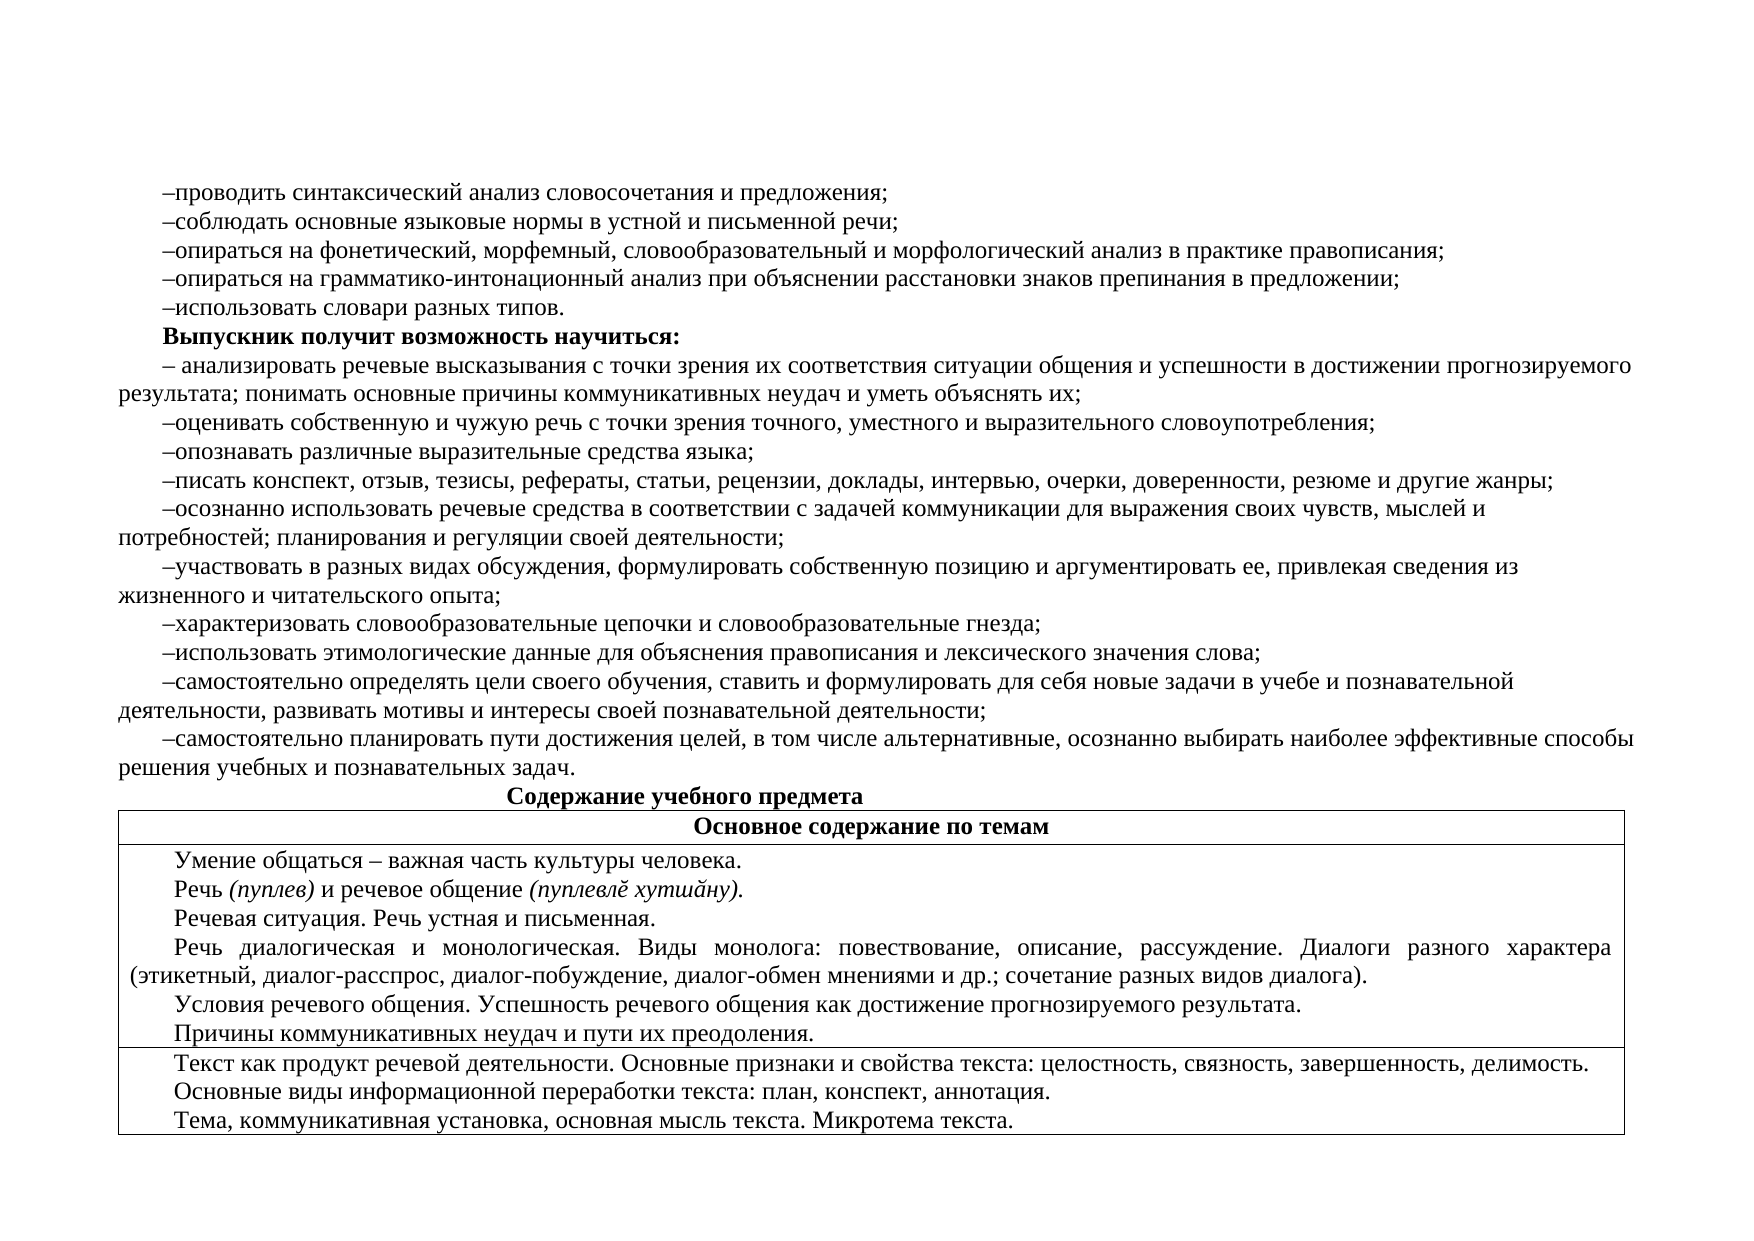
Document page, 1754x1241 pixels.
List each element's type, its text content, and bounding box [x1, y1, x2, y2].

text –оценивать собственную и чужую речь с точки зрения точного, уместного и выразительного словоупотребления; [118, 407, 1636, 436]
text –самостоятельно планировать пути достижения целей, в том числе альтернативные, осознанно выбирать наиболее эффективные способы решения учебных и познавательных задач. [118, 723, 1636, 781]
text –характеризовать словообразовательные цепочки и словообразовательные гнезда; [118, 608, 1636, 637]
text –участвовать в разных видах обсуждения, формулировать собственную позицию и аргументировать ее, привлекая сведения из жизненного и читательского опыта; [118, 551, 1636, 608]
text –опираться на фонетический, морфемный, словообразовательный и морфологический анализ в практике правописания; [118, 235, 1636, 263]
table_cell Текст как продукт речевой деятельности. Основные признаки и свойства текста: целостность, связность, завершенность, делимость. Основные виды информационной переработки текста: план, конспект, аннотация. Тема, коммуникативная установка, основная мысль текста. Микротема текста. [119, 1048, 1624, 1134]
text –осознанно использовать речевые средства в соответствии с задачей коммуникации для выражения своих чувств, мыслей и потребностей; планирования и регуляции своей деятельности; [118, 493, 1636, 551]
text –использовать этимологические данные для объяснения правописания и лексического значения слова; [118, 637, 1636, 666]
text –проводить синтаксический анализ словосочетания и предложения; [118, 177, 1636, 206]
text –опознавать различные выразительные средства языка; [118, 436, 1636, 465]
text –соблюдать основные языковые нормы в устной и письменной речи; [118, 206, 1636, 235]
text –опираться на грамматико-интонационный анализ при объяснении расстановки знаков препинания в предложении; [118, 263, 1636, 292]
text –самостоятельно определять цели своего обучения, ставить и формулировать для себя новые задачи в учебе и познавательной деятельности, развивать мотивы и интересы своей познавательной деятельности; [118, 666, 1636, 723]
text –писать конспект, отзыв, тезисы, рефераты, статьи, рецензии, доклады, интервью, очерки, доверенности, резюме и другие жанры; [118, 465, 1636, 493]
text –использовать словари разных типов. [118, 292, 1636, 321]
text Выпускник получит возможность научиться: [118, 321, 1636, 350]
table_cell Умение общаться – важная часть культуры человека. Речь (пуплев) и речевое общение (пуплевлĕ хутшӑну). Речевая ситуация. Речь устная и письменная. Речь диалогическая и монологическая. Виды монолога: повествование, описание, рассуждение. Диалоги разного характера (этикетный, диалог-расспрос, диалог-побуждение, диалог-обмен мнениями и др.; сочетание разных видов диалога). Условия речевого общения. Успешность речевого общения как достижение прогнозируемого результата. Причины коммуникативных неудач и пути их преодоления. [119, 845, 1624, 1047]
table_header Основное содержание по темам [119, 811, 1624, 844]
text – анализировать речевые высказывания с точки зрения их соответствия ситуации общения и успешности в достижении прогнозируемого результата; понимать основные причины коммуникативных неудач и уметь объяснять их; [118, 350, 1636, 407]
text Содержание учебного предмета [118, 781, 1636, 810]
